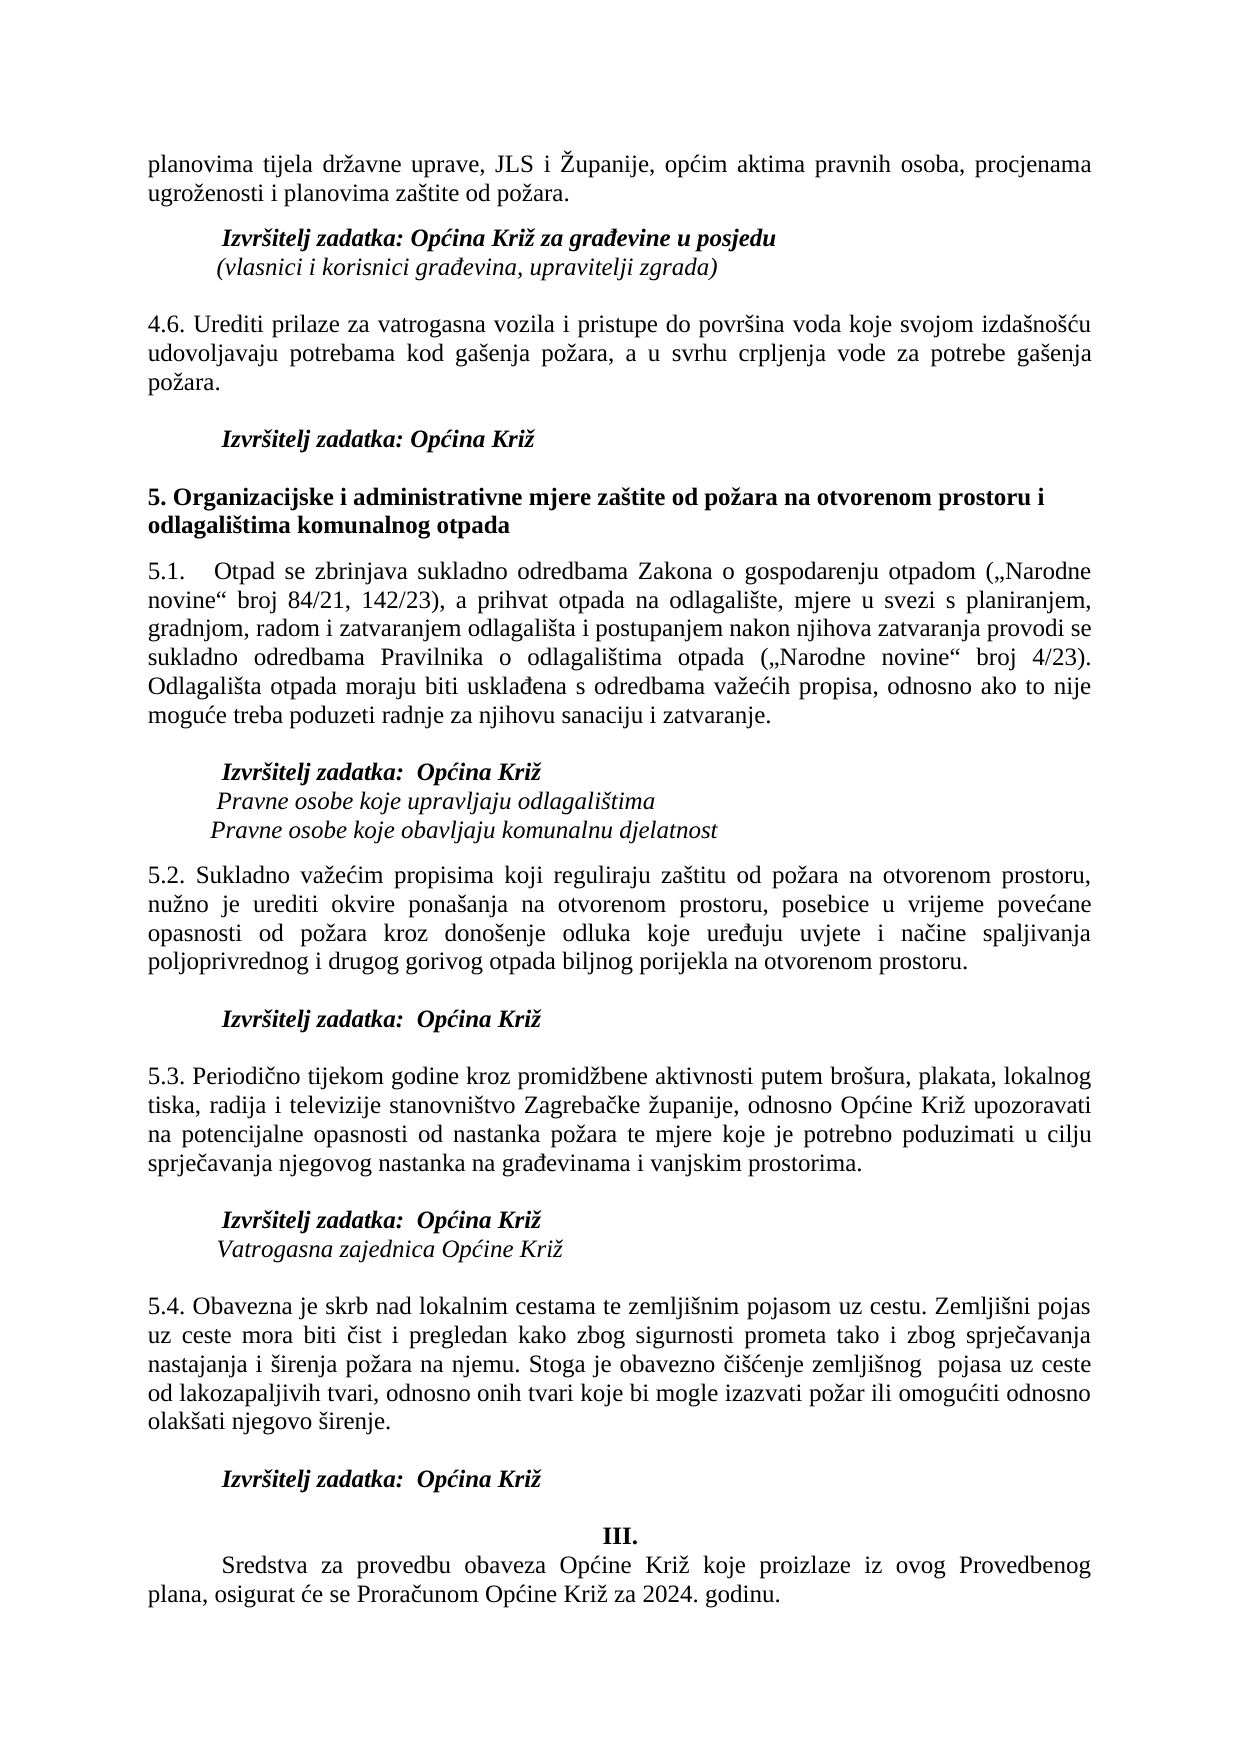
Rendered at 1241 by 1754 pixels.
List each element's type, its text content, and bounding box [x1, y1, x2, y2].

text 5.3. Periodično tijekom godine kroz promidžbene aktivnosti putem brošura, plakata, lokalnog tiska, radija i televizije stanovništvo Zagrebačke županije, odnosno Općine Križ upozoravati na potencijalne opasnosti od nastanka požara te mjere koje je potrebno poduzimati u cilju sprječavanja njegovog nastanka na građevinama i vanjskim prostorima. [148, 1061, 1092, 1176]
text 5.4. Obavezna je skrb nad lokalnim cestama te zemljišnim pojasom uz cestu. Zemljišni pojas uz ceste mora biti čist i pregledan kako zbog sigurnosti prometa tako i zbog sprječavanja nastajanja i širenja požara na njemu. Stoga je obavezno čišćenje zemljišnog pojasa uz ceste od lakozapaljivih tvari, odnosno onih tvari koje bi mogle izazvati požar ili omogućiti odnosno olakšati njegovo širenje. [148, 1291, 1092, 1435]
text Pravne osobe koje obavljaju komunalnu djelatnost [148, 815, 1092, 843]
text 5.1. Otpad se zbrinjava sukladno odredbama Zakona o gospodarenju otpadom („Narodne novine“ broj 84/21, 142/23), a prihvat otpada na odlagalište, mjere u svezi s planiranjem, gradnjom, radom i zatvaranjem odlagališta i postupanjem nakon njihova zatvaranja provodi se sukladno odredbama Pravilnika o odlagalištima otpada („Narodne novine“ broj 4/23). Odlagališta otpada moraju biti usklađena s odredbama važećih propisa, odnosno ako to nije moguće treba poduzeti radnje za njihovu sanaciju i zatvaranje. [148, 556, 1092, 728]
text Izvršitelj zadatka: Općina Križ [222, 1004, 1092, 1033]
text Pravne osobe koje upravljaju odlagalištima [148, 786, 1092, 815]
text 5.2. Sukladno važećim propisima koji reguliraju zaštitu od požara na otvorenom prostoru, nužno je urediti okvire ponašanja na otvorenom prostoru, posebice u vrijeme povećane opasnosti od požara kroz donošenje odluka koje uređuju uvjete i načine spaljivanja poljoprivrednog i drugog gorivog otpada biljnog porijekla na otvorenom prostoru. [148, 860, 1092, 975]
text Izvršitelj zadatka: Općina Križ [222, 757, 1092, 786]
text Izvršitelj zadatka: Općina Križ [221, 424, 1092, 453]
text Izvršitelj zadatka: Općina Križ za građevine u posjedu [222, 223, 1092, 252]
text planovima tijela državne uprave, JLS i Županije, općim aktima pravnih osoba, procjenama ugroženosti i planovima zaštite od požara. [148, 149, 1092, 206]
text Vatrogasna zajednica Općine Križ [148, 1234, 1092, 1263]
text Izvršitelj zadatka: Općina Križ [222, 1464, 1092, 1493]
text (vlasnici i korisnici građevina, upravitelji zgrada) [148, 252, 1092, 281]
text Izvršitelj zadatka: Općina Križ [222, 1205, 1092, 1234]
text Sredstva za provedbu obaveza Općine Križ koje proizlaze iz ovog Provedbenog plana, osigurat će se Proračunom Općine Križ za 2024. godinu. [148, 1550, 1092, 1608]
text 5. Organizacijske i administrativne mjere zaštite od požara na otvorenom prostoru i odlagalištima komunalnog otpada [148, 482, 1092, 539]
text 4.6. Urediti prilaze za vatrogasna vozila i pristupe do površina voda koje svojom izdašnošću udovoljavaju potrebama kod gašenja požara, a u svrhu crpljenja vode za potrebe gašenja požara. [148, 309, 1092, 396]
text III. [148, 1521, 1092, 1550]
